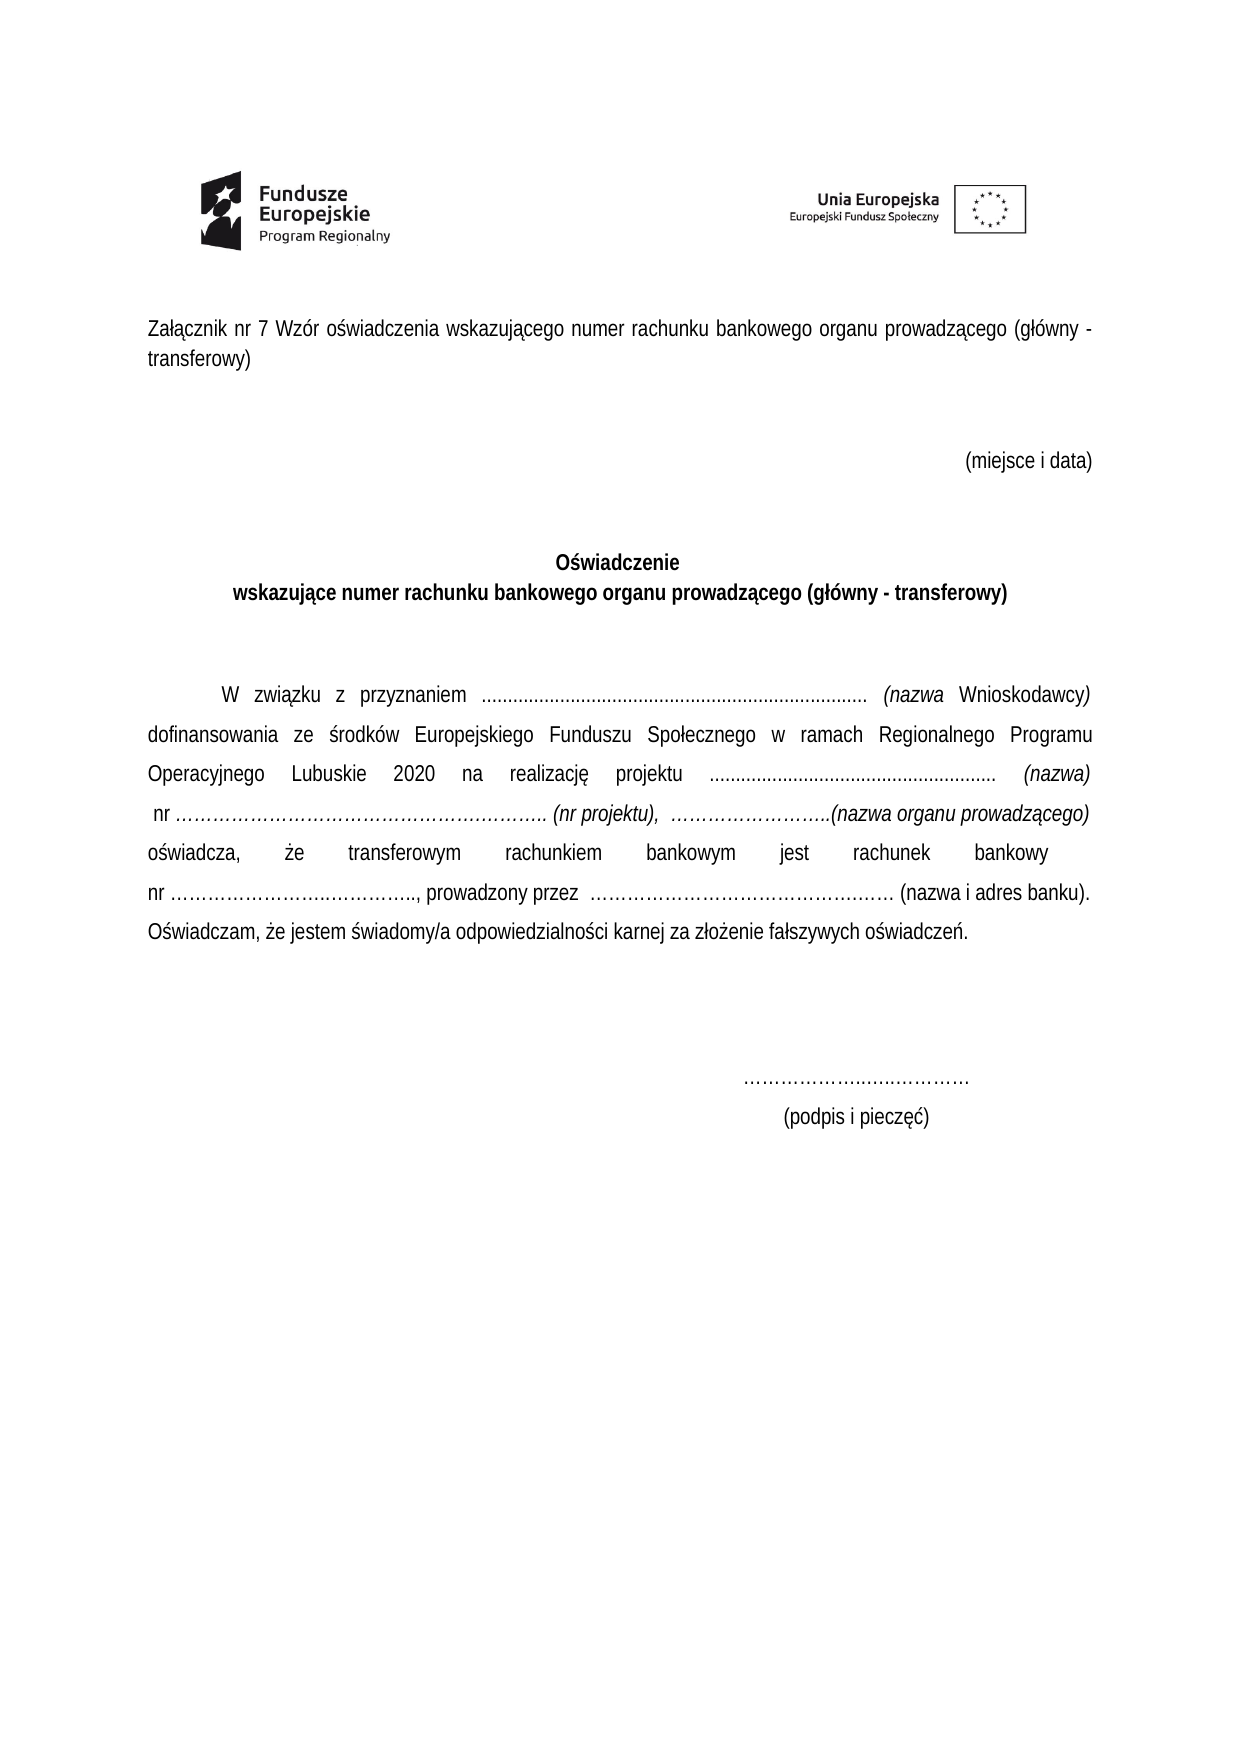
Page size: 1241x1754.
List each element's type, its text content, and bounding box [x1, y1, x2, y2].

picture [147, 147, 1093, 290]
text Załącznik nr 7 Wzór oświadczenia wskazującego numer rachunku bankowego organu prowadzącego (główny - transferowy) [148, 315, 1093, 371]
text (podpis i pieczęć) [221, 1103, 1093, 1129]
text W związku z przyznaniem .......................................................................... (nazwa Wnioskodawcy) dofinansowania ze środków Europejskiego Funduszu Społecznego w ramach Regionalnego Programu Operacyjnego Lubuskie 2020 na realizację projektu ....................................................... (nazwa) nr ………………………………………….……….. (nr projektu), ……………………..(nazwa organu prowadzącego) oświadcza, że transferowym rachunkiem bankowym jest rachunek bankowy nr ……………………..………….., prowadzony przez …………………………………….…… (nazwa i adres banku). [148, 681, 1093, 905]
text ………………..…..………… [221, 1063, 1093, 1089]
text Oświadczam, że jestem świadomy/a odpowiedzialności karnej za złożenie fałszywych oświadczeń. [148, 918, 1093, 945]
text (miejsce i data) [148, 447, 1093, 473]
text Oświadczenie wskazujące numer rachunku bankowego organu prowadzącego (główny - transferowy) [148, 549, 1093, 606]
